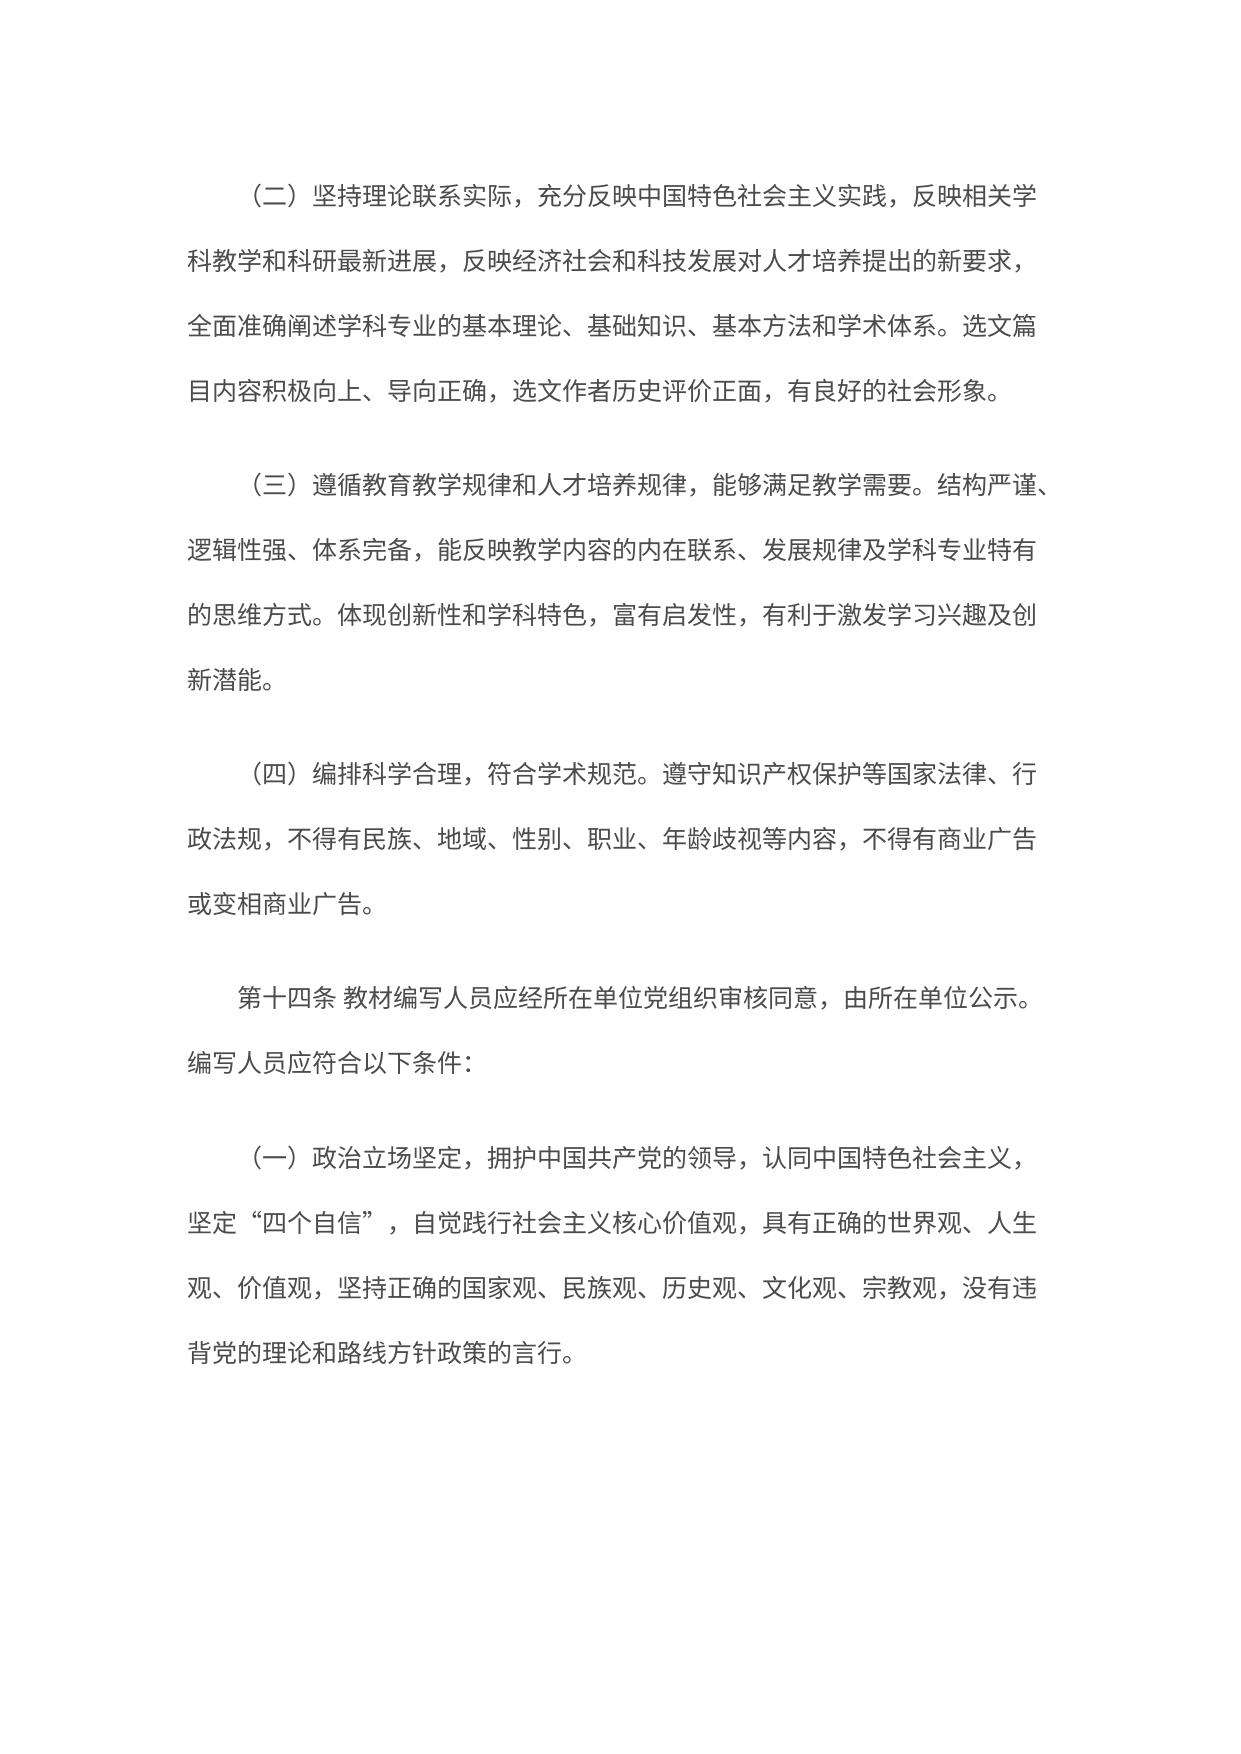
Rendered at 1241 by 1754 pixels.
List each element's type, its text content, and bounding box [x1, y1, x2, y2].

text 第十四条 教材编写人员应经所在单位党组织审核同意，由所在单位公示。编写人员应符合以下条件： [187, 964, 1053, 1094]
text （一）政治立场坚定，拥护中国共产党的领导，认同中国特色社会主义，坚定“四个自信”，自觉践行社会主义核心价值观，具有正确的世界观、人生观、价值观，坚持正确的国家观、民族观、历史观、文化观、宗教观，没有违背党的理论和路线方针政策的言行。 [187, 1124, 1053, 1384]
text （三）遵循教育教学规律和人才培养规律，能够满足教学需要。结构严谨、逻辑性强、体系完备，能反映教学内容的内在联系、发展规律及学科专业特有的思维方式。体现创新性和学科特色，富有启发性，有利于激发学习兴趣及创新潜能。 [187, 451, 1053, 711]
text （四）编排科学合理，符合学术规范。遵守知识产权保护等国家法律、行政法规，不得有民族、地域、性别、职业、年龄歧视等内容，不得有商业广告或变相商业广告。 [187, 740, 1053, 935]
text （二）坚持理论联系实际，充分反映中国特色社会主义实践，反映相关学科教学和科研最新进展，反映经济社会和科技发展对人才培养提出的新要求，全面准确阐述学科专业的基本理论、基础知识、基本方法和学术体系。选文篇目内容积极向上、导向正确，选文作者历史评价正面，有良好的社会形象。 [187, 162, 1053, 422]
